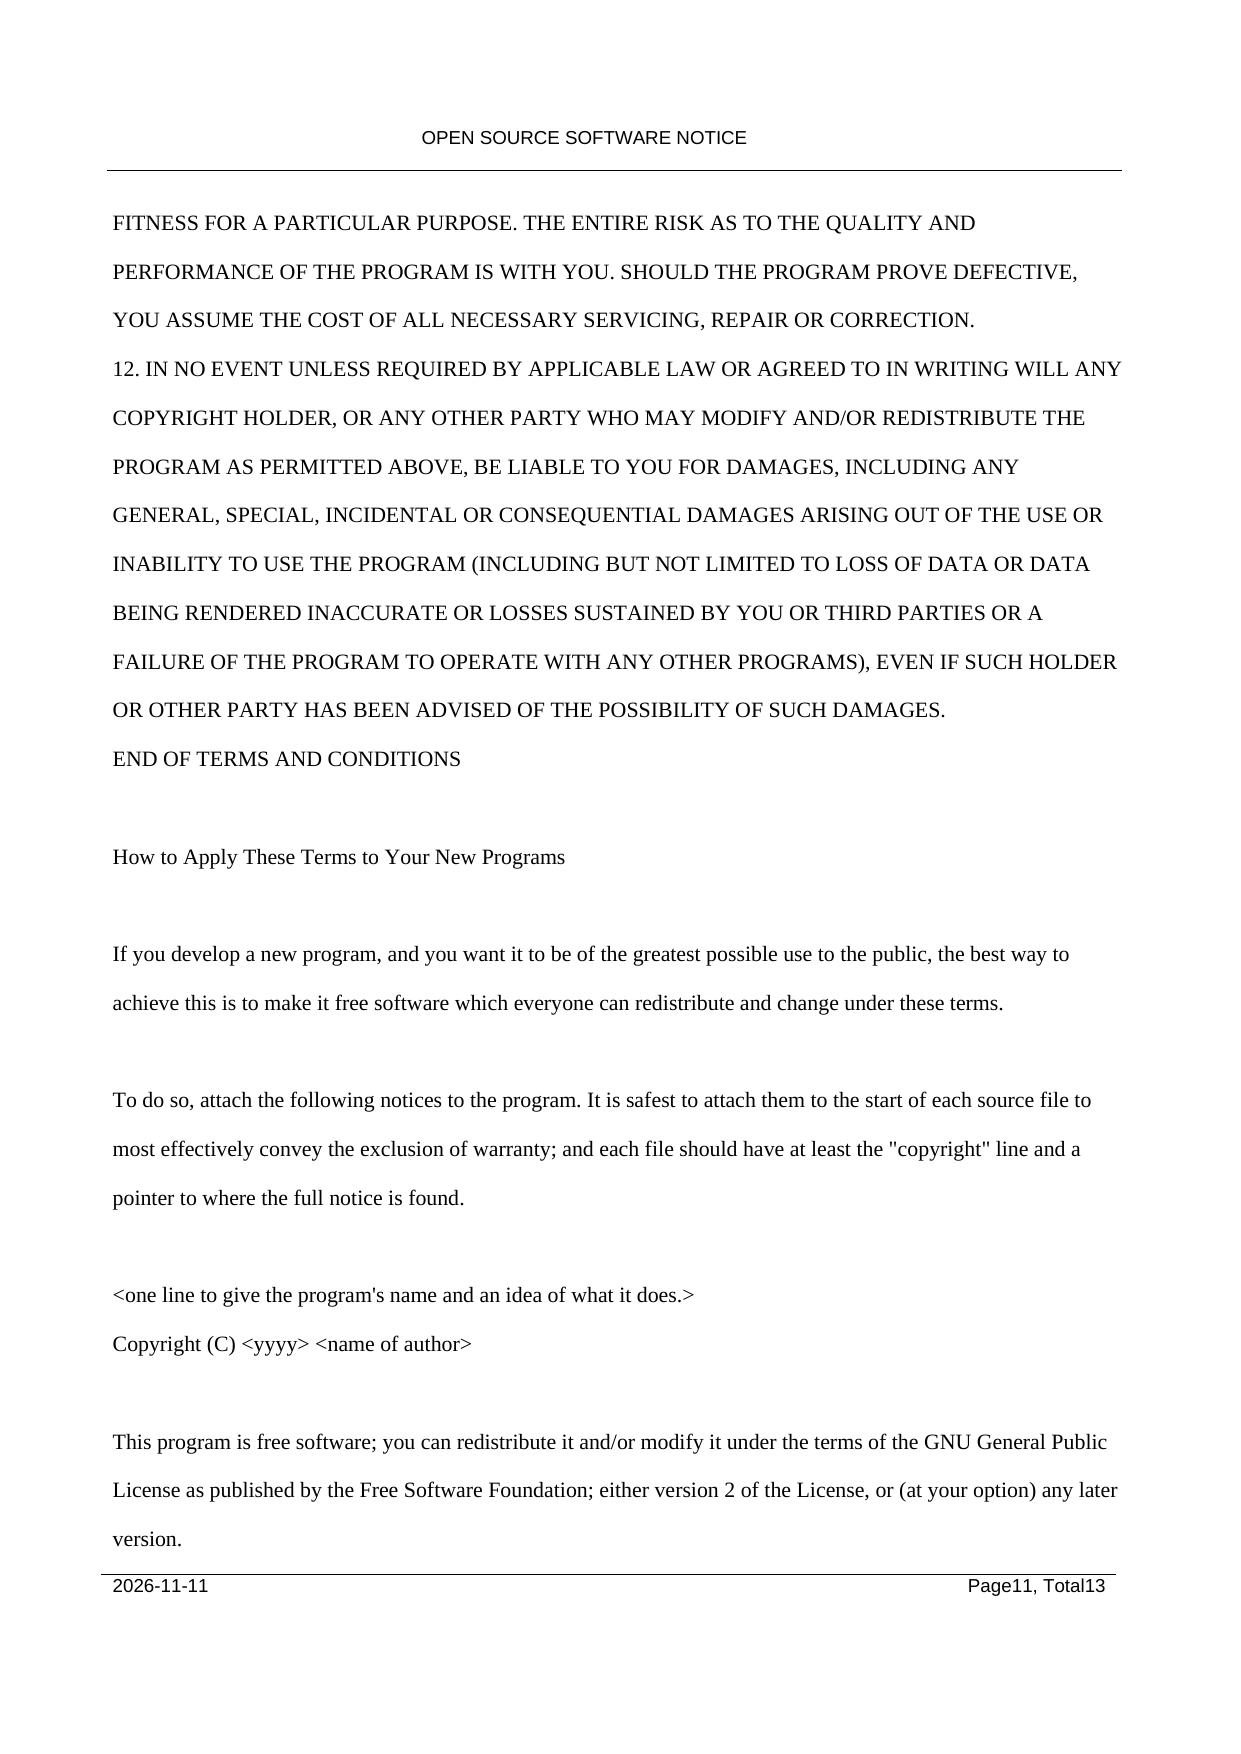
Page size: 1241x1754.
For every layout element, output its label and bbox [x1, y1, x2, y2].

text [112, 206, 1128, 1555]
